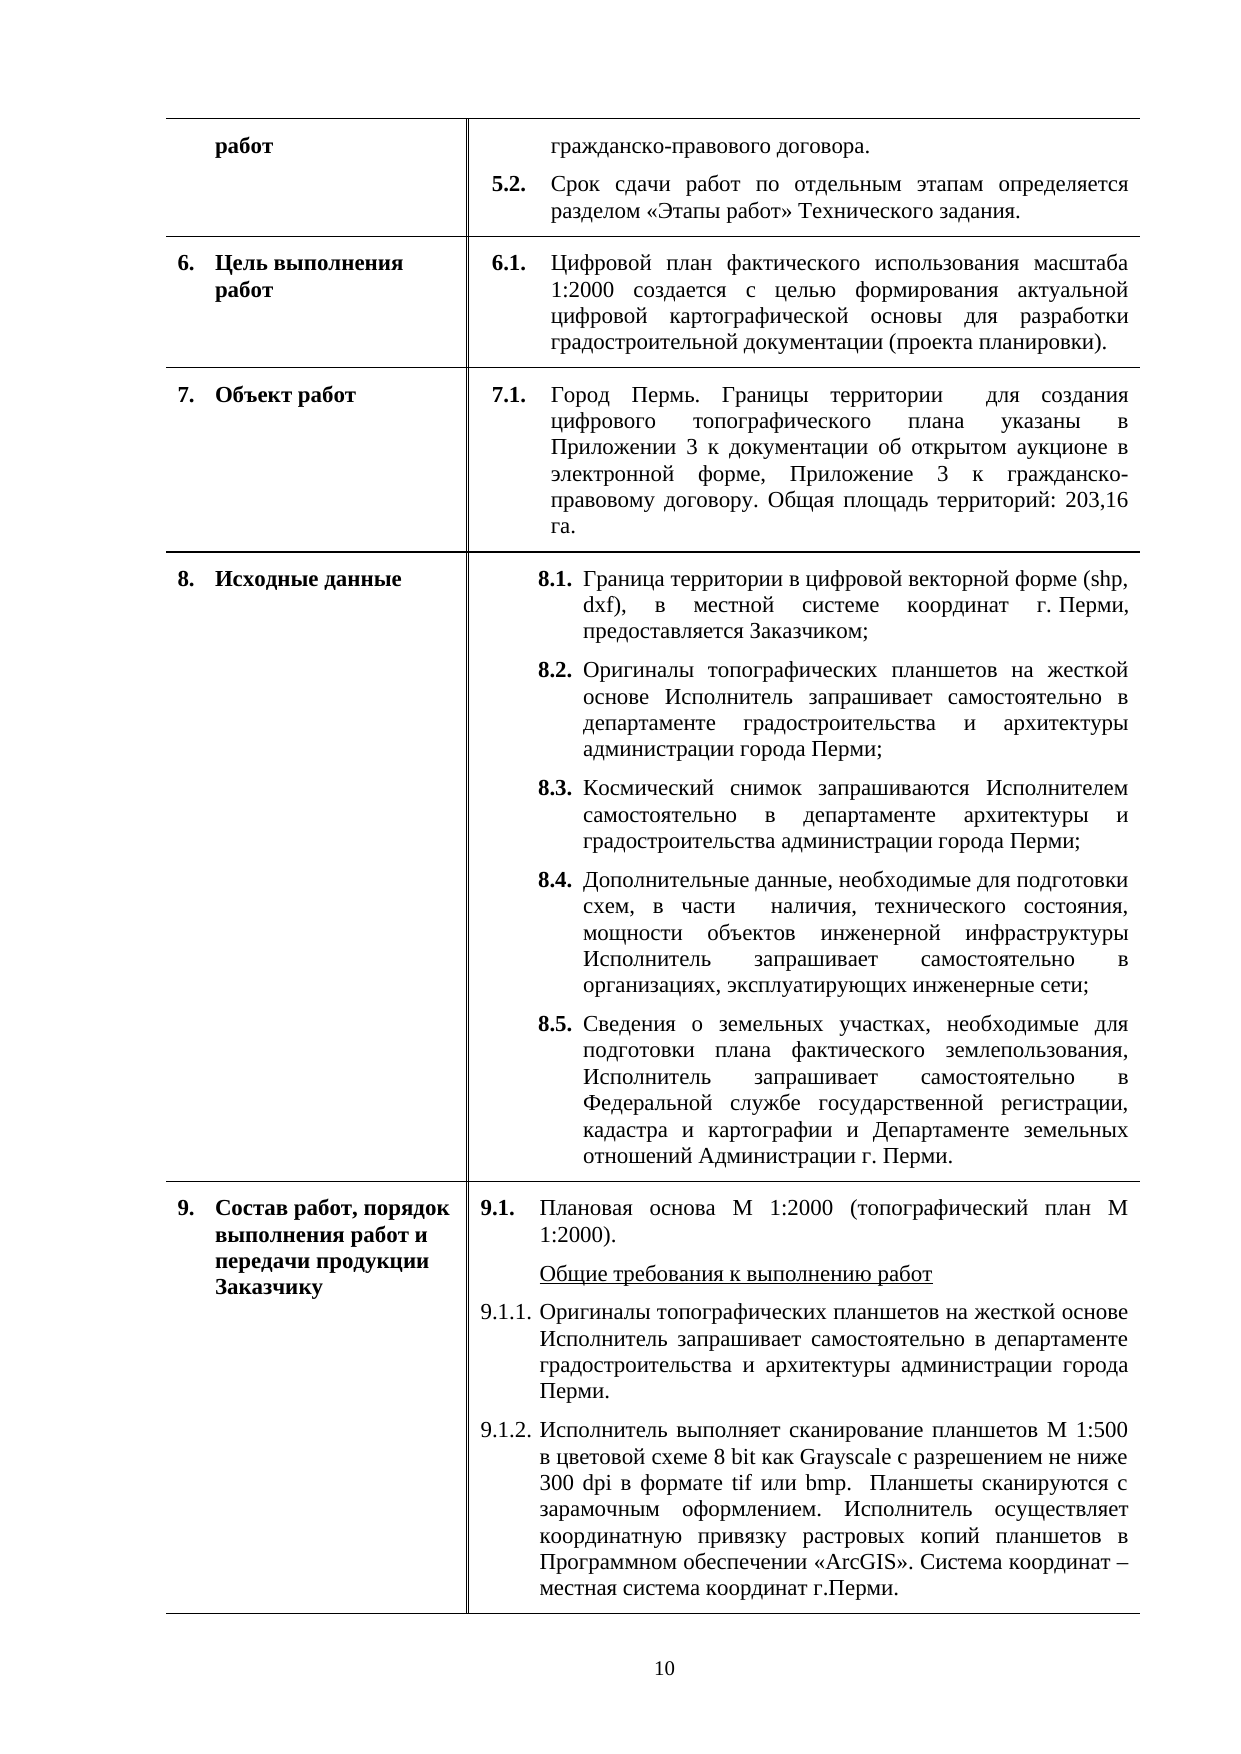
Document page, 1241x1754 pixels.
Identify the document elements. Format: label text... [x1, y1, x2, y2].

table_cell Город Пермь. Границы территории для создания цифрового топографического плана указаны в Приложении 3 к документации об открытом аукционе в электронной форме, Приложение 3 к гражданско-правовому договору. Общая площадь территорий: 203,16 га. [469, 368, 1140, 551]
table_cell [469, 1182, 1140, 1613]
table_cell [469, 119, 1140, 236]
table_cell Исходные данные [166, 553, 466, 1181]
table_cell Объект работ [166, 368, 466, 551]
table_cell Граница территории в цифровой векторной форме (shp, dxf), в местной системе координат г. Перми, предоставляется Заказчиком; Оригиналы топографических планшетов на жесткой основе Исполнитель запрашивает самостоятельно в департаменте градостроительства и архитектуры администрации города Перми; Космический снимок запрашиваются Исполнителем самостоятельно в департаменте архитектуры и градостроительства администрации города Перми; Дополнительные данные, необходимые для подготовки схем, в части наличия, технического состояния, мощности объектов инженерной инфраструктуры Исполнитель запрашивает самостоятельно в организациях, эксплуатирующих инженерные сети; Сведения о земельных участках, необходимые для подготовки плана фактического землепользования, Исполнитель запрашивает самостоятельно в Федеральной службе государственной регистрации, кадастра и картографии и Департаменте земельных отношений Администрации г. Перми. [469, 553, 1140, 1181]
table_cell Цифровой план фактического использования масштаба 1:2000 создается с целью формирования актуальной цифровой картографической основы для разработки градостроительной документации (проекта планировки). [469, 237, 1140, 367]
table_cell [166, 1182, 466, 1613]
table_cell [166, 119, 466, 236]
table_cell Цель выполнения работ [166, 237, 466, 367]
